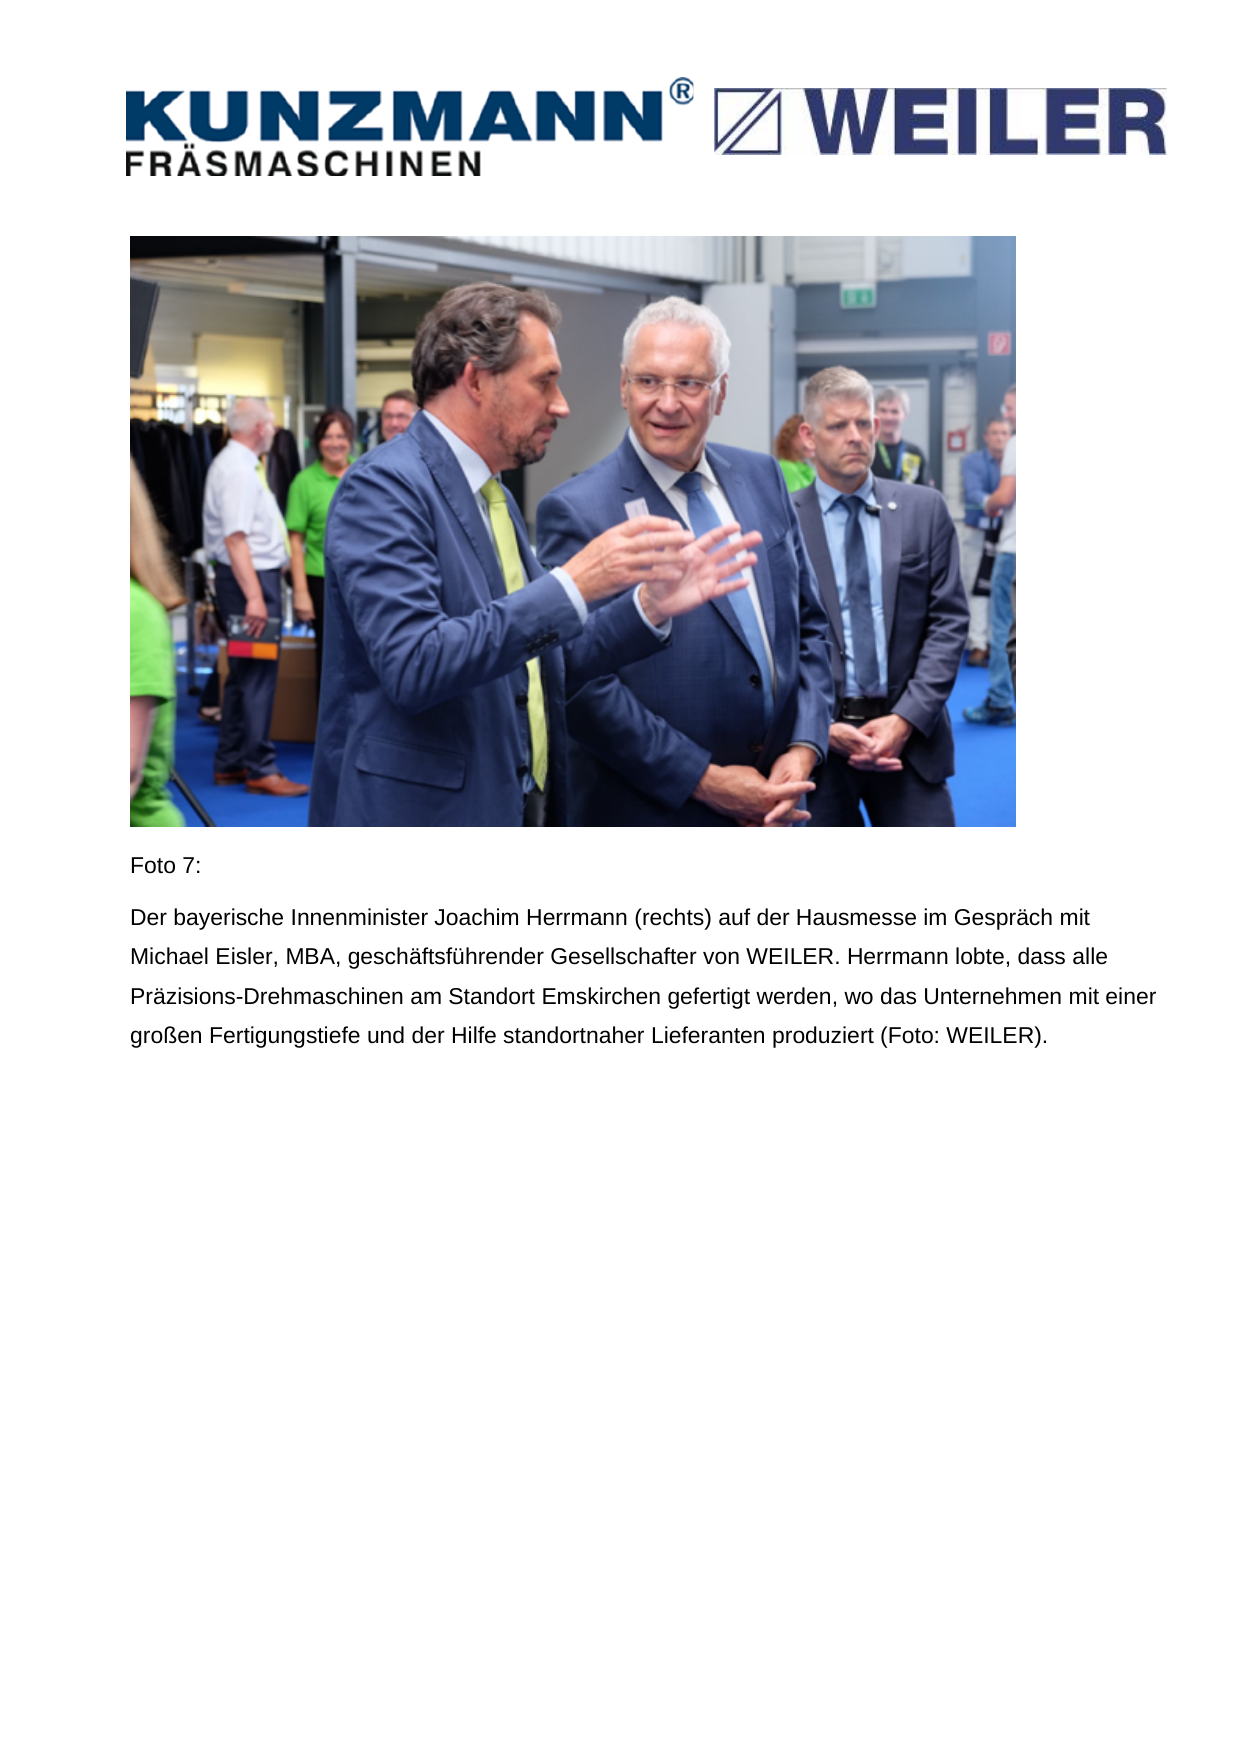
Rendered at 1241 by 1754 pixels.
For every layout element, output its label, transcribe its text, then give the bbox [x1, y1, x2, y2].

picture [130, 236, 1016, 827]
picture [124, 77, 694, 175]
text Der bayerische Innenminister Joachim Herrmann (rechts) auf der Hausmesse im Gespräch mit Michael Eisler, MBA, geschäftsführender Gesellschafter von WEILER. Herrmann lobte, dass alle Präzisions-Drehmaschinen am Standort Emskirchen gefertigt werden, wo das Unternehmen mit einer großen Fertigungstiefe und der Hilfe standortnaher Lieferanten produziert (Foto: WEILER). [130, 904, 1167, 1049]
text Foto 7: [130, 852, 1167, 878]
picture [714, 88, 1167, 155]
